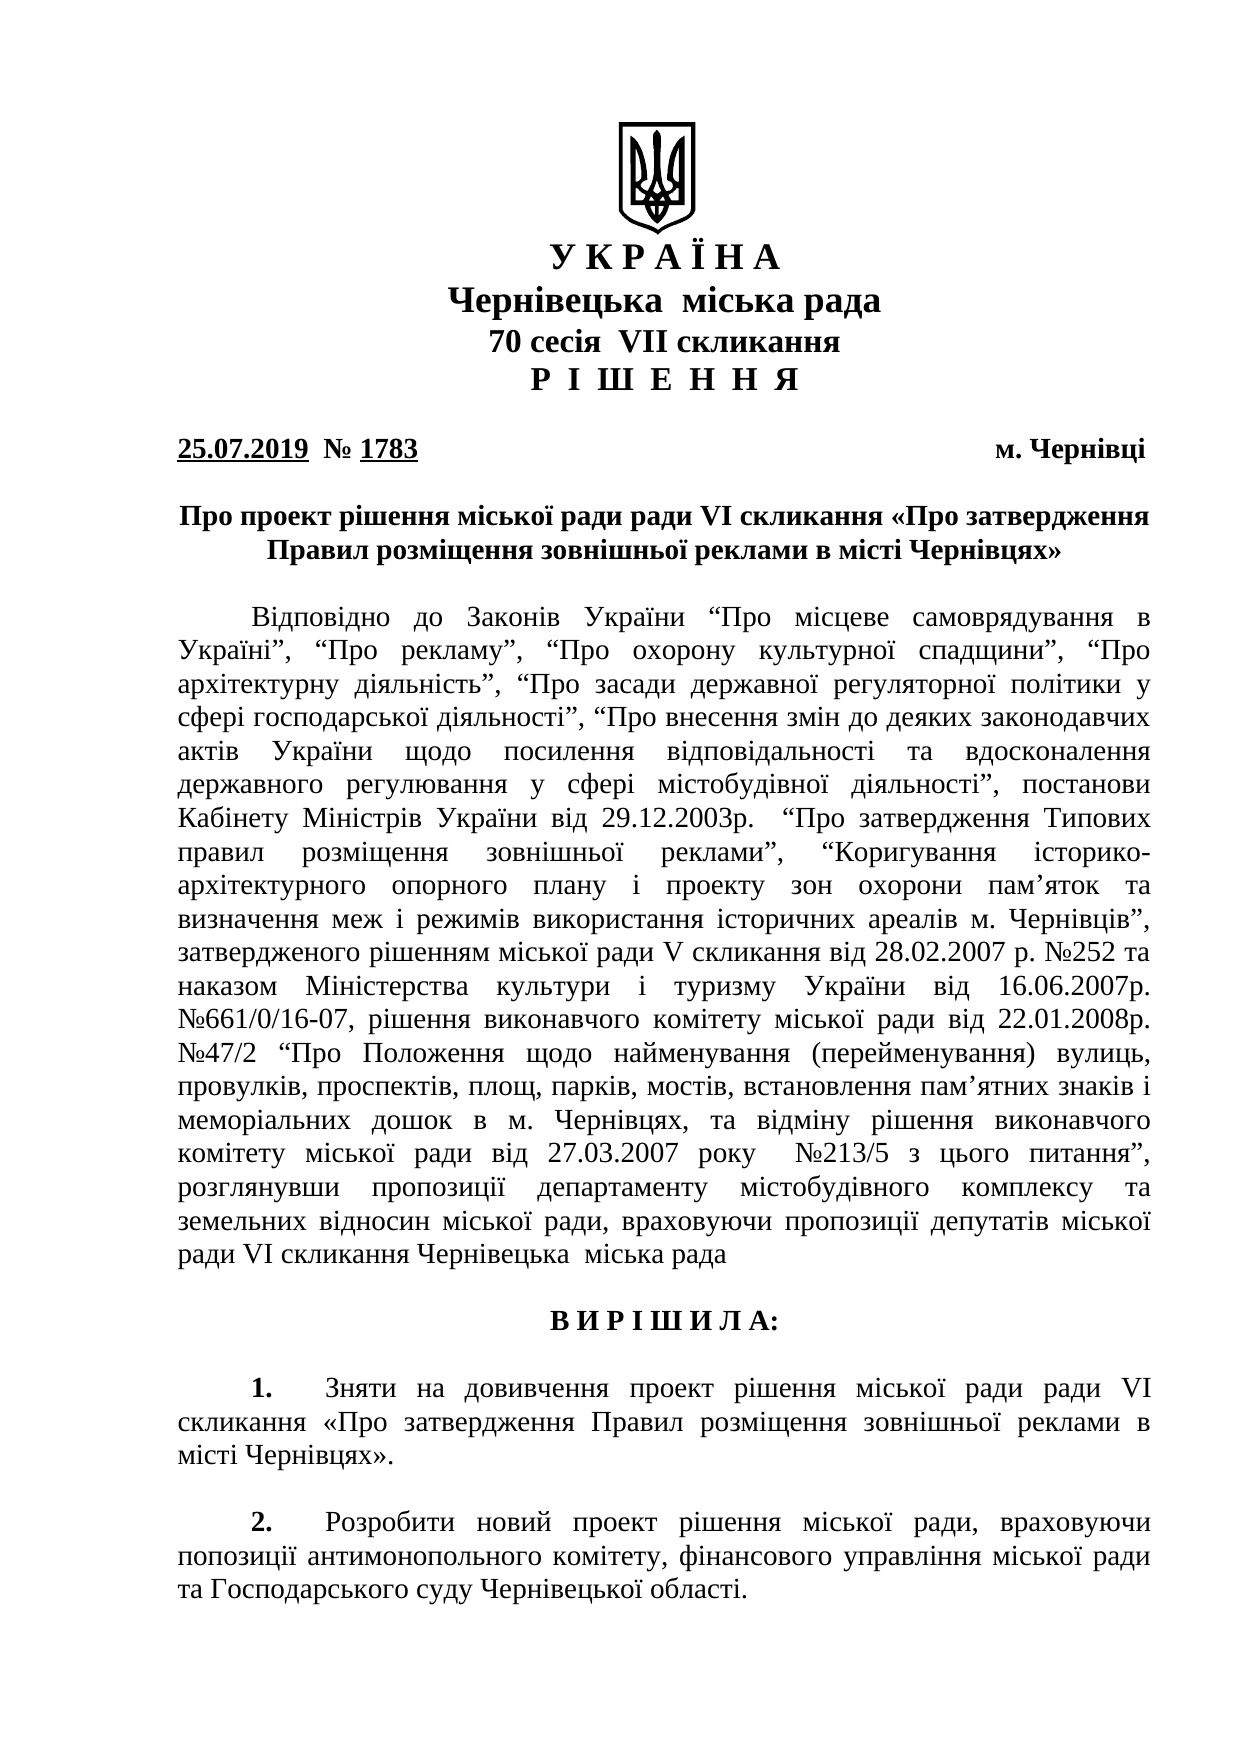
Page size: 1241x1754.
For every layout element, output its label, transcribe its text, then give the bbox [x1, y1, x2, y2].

text 25.07.2019 № 1783 м. Чернівці [177, 431, 1152, 465]
text В И Р І Ш И Л А: [177, 1303, 1152, 1337]
text Про проект рішення міської ради ради VI скликання «Про затвердження Правил розміщення зовнішньої реклами в місті Чернівцях» [177, 498, 1152, 565]
subtitle Р І Ш Е Н Н Я [177, 359, 1152, 398]
text Відповідно до Законів України “Про місцеве самоврядування в Україні”, “Про рекламу”, “Про охорону культурної спадщини”, “Про архітектурну діяльність”, “Про засади державної регуляторної політики у сфері господарської діяльності”, “Про внесення змін до деяких законодавчих актів України щодо посилення відповідальності та вдосконалення державного регулювання у сфері містобудівної діяльності”, постанови Кабінету Міністрів України від 29.12.2003р. “Про затвердження Типових правил розміщення зовнішньої реклами”, “Коригування історико-архітектурного опорного плану і проекту зон охорони пам’яток та визначення меж і режимів використання історичних ареалів м. Чернівців”, затвердженого рішенням міської ради V скликання від 28.02.2007 р. №252 та наказом Міністерства культури і туризму України від 16.06.2007р. №661/0/16-07, рішення виконавчого комітету міської ради від 22.01.2008р. №47/2 “Про Положення щодо найменування (перейменування) вулиць, провулків, проспектів, площ, парків, мостів, встановлення пам’ятних знаків і меморіальних дошок в м. Чернівцях, та відміну рішення виконавчого комітету міської ради від 27.03.2007 року №213/5 з цього питання”, розглянувши пропозиції департаменту містобудівного комплексу та земельних відносин міської ради, враховуючи пропозиції депутатів міської ради VI скликання Чернівецька міська рада [177, 599, 1152, 1270]
list Зняти на довивчення проект рішення міської ради ради VI скликання «Про затвердження Правил розміщення зовнішньої реклами в місті Чернівцях». [177, 1370, 1152, 1471]
text Чернівецька міська рада [177, 278, 1152, 321]
text У К Р А Ї Н А [177, 235, 1152, 278]
list Розробити новий проект рішення міської ради, враховуючи попозиції антимонопольного комітету, фінансового управління міської ради та Господарського суду Чернівецької області. [177, 1504, 1152, 1605]
text 70 сесія VІІ скликання [177, 321, 1152, 359]
